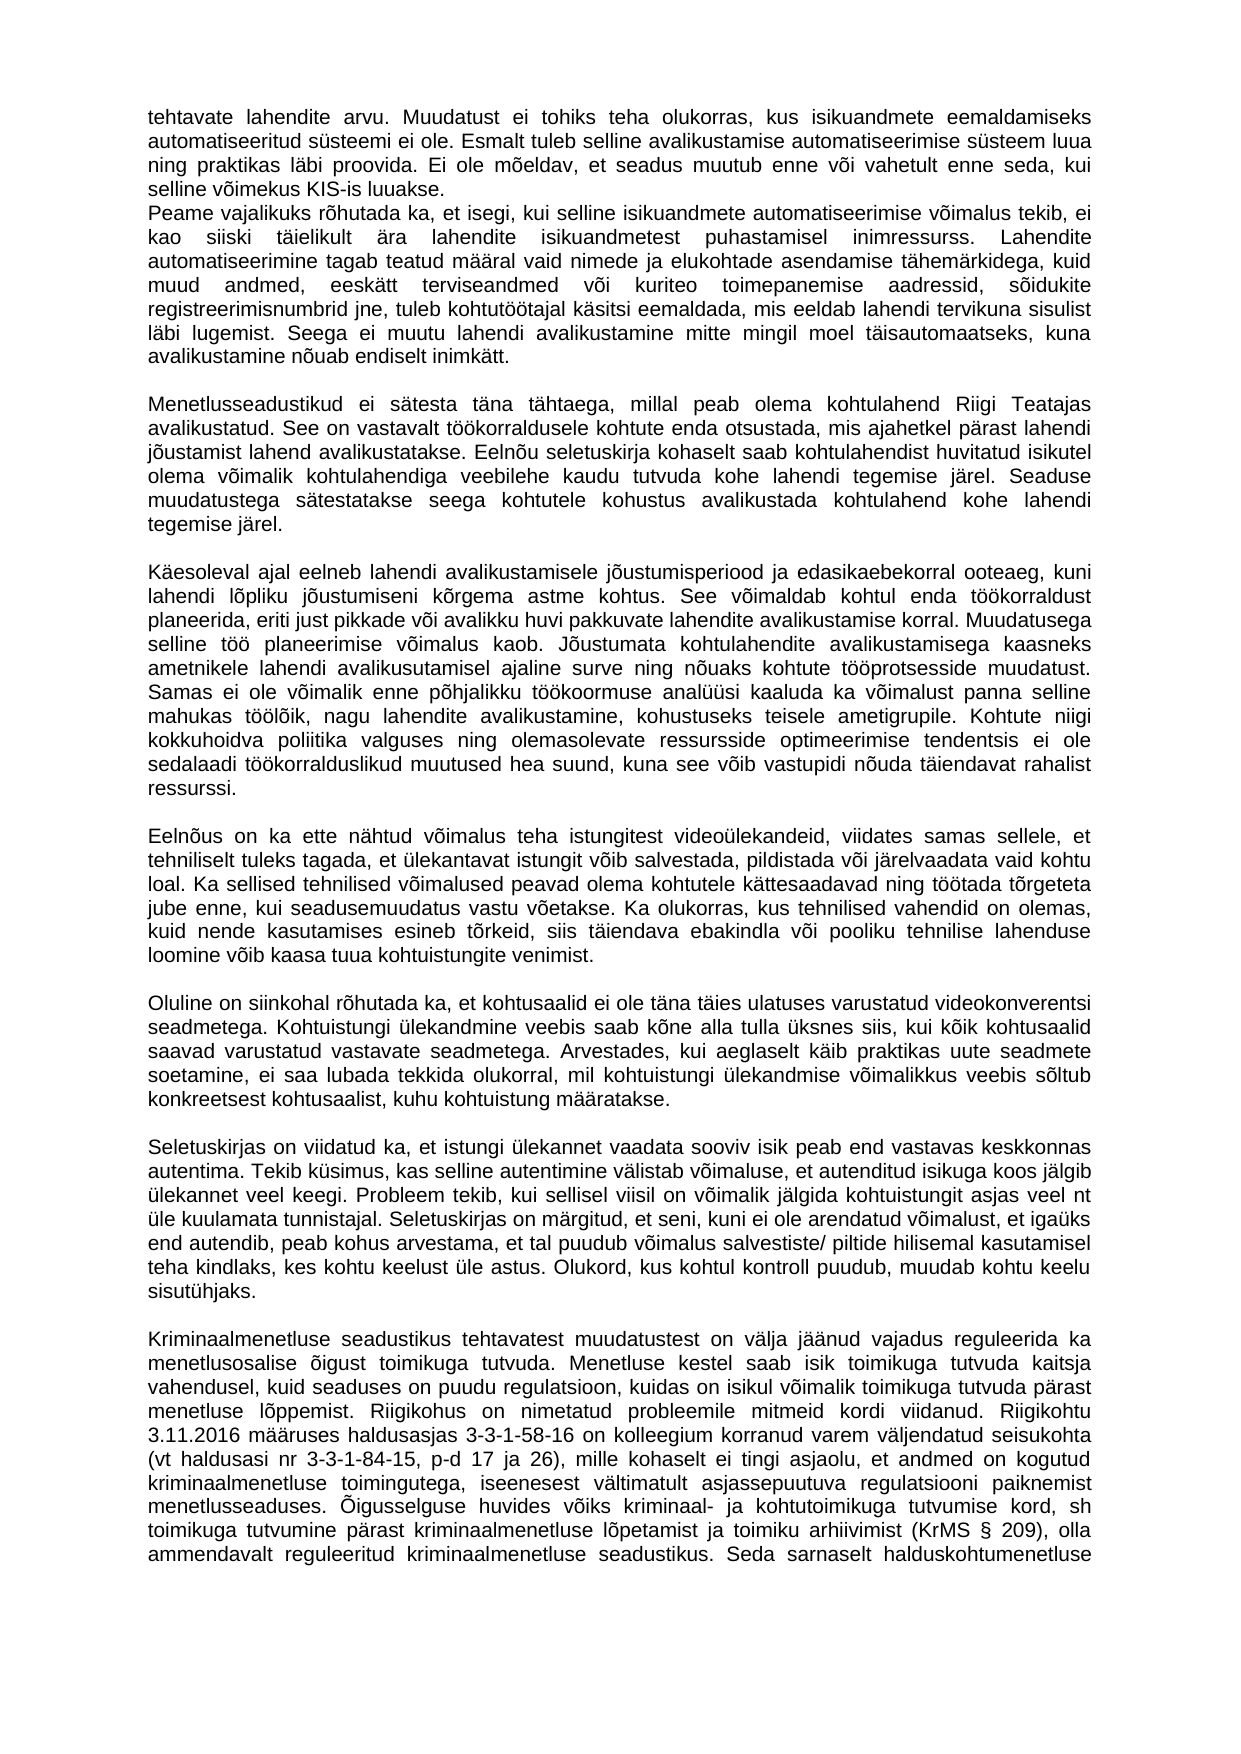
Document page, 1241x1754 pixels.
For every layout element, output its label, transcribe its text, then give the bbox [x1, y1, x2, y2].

text Peame vajalikuks rõhutada ka, et isegi, kui selline isikuandmete automatiseerimise võimalus tekib, ei kao siiski täielikult ära lahendite isikuandmetest puhastamisel inimressurss. Lahendite automatiseerimine tagab teatud määral vaid nimede ja elukohtade asendamise tähemärkidega, kuid muud andmed, eeskätt terviseandmed või kuriteo toimepanemise aadressid, sõidukite registreerimisnumbrid jne, tuleb kohtutöötajal käsitsi eemaldada, mis eeldab lahendi tervikuna sisulist läbi lugemist. Seega ei muutu lahendi avalikustamine mitte mingil moel täisautomaatseks, kuna avalikustamine nõuab endiselt inimkätt. [148, 201, 1092, 368]
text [148, 105, 1092, 201]
text Oluline on siinkohal rõhutada ka, et kohtusaalid ei ole täna täies ulatuses varustatud videokonverentsi seadmetega. Kohtuistungi ülekandmine veebis saab kõne alla tulla üksnes siis, kui kõik kohtusaalid saavad varustatud vastavate seadmetega. Arvestades, kui aeglaselt käib praktikas uute seadmete soetamine, ei saa lubada tekkida olukorral, mil kohtuistungi ülekandmise võimalikkus veebis sõltub konkreetsest kohtusaalist, kuhu kohtuistung määratakse. [148, 991, 1092, 1111]
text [148, 1327, 1092, 1566]
text Menetlusseadustikud ei sätesta täna tähtaega, millal peab olema kohtulahend Riigi Teatajas avalikustatud. See on vastavalt töökorraldusele kohtute enda otsustada, mis ajahetkel pärast lahendi jõustamist lahend avalikustatakse. Eelnõu seletuskirja kohaselt saab kohtulahendist huvitatud isikutel olema võimalik kohtulahendiga veebilehe kaudu tutvuda kohe lahendi tegemise järel. Seaduse muudatustega sätestatakse seega kohtutele kohustus avalikustada kohtulahend kohe lahendi tegemise järel. [148, 392, 1092, 536]
text Eelnõus on ka ette nähtud võimalus teha istungitest videoülekandeid, viidates samas sellele, et tehniliselt tuleks tagada, et ülekantavat istungit võib salvestada, pildistada või järelvaadata vaid kohtu loal. Ka sellised tehnilised võimalused peavad olema kohtutele kättesaadavad ning töötada tõrgeteta jube enne, kui seadusemuudatus vastu võetakse. Ka olukorras, kus tehnilised vahendid on olemas, kuid nende kasutamises esineb tõrkeid, siis täiendava ebakindla või pooliku tehnilise lahenduse loomine võib kaasa tuua kohtuistungite venimist. [148, 823, 1092, 967]
text Käesoleval ajal eelneb lahendi avalikustamisele jõustumisperiood ja edasikaebekorral ooteaeg, kuni lahendi lõpliku jõustumiseni kõrgema astme kohtus. See võimaldab kohtul enda töökorraldust planeerida, eriti just pikkade või avalikku huvi pakkuvate lahendite avalikustamise korral. Muudatusega selline töö planeerimise võimalus kaob. Jõustumata kohtulahendite avalikustamisega kaasneks ametnikele lahendi avalikusutamisel ajaline surve ning nõuaks kohtute tööprotsesside muudatust. Samas ei ole võimalik enne põhjalikku töökoormuse analüüsi kaaluda ka võimalust panna selline mahukas töölõik, nagu lahendite avalikustamine, kohustuseks teisele ametigrupile. Kohtute niigi kokkuhoidva poliitika valguses ning olemasolevate ressursside optimeerimise tendentsis ei ole sedalaadi töökorralduslikud muutused hea suund, kuna see võib vastupidi nõuda täiendavat rahalist ressurssi. [148, 560, 1092, 799]
text Seletuskirjas on viidatud ka, et istungi ülekannet vaadata sooviv isik peab end vastavas keskkonnas autentima. Tekib küsimus, kas selline autentimine välistab võimaluse, et autenditud isikuga koos jälgib ülekannet veel keegi. Probleem tekib, kui sellisel viisil on võimalik jälgida kohtuistungit asjas veel nt üle kuulamata tunnistajal. Seletuskirjas on märgitud, et seni, kuni ei ole arendatud võimalust, et igaüks end autendib, peab kohus arvestama, et tal puudub võimalus salvestiste/ piltide hilisemal kasutamisel teha kindlaks, kes kohtu keelust üle astus. Olukord, kus kohtul kontroll puudub, muudab kohtu keelu sisutühjaks. [148, 1135, 1092, 1303]
